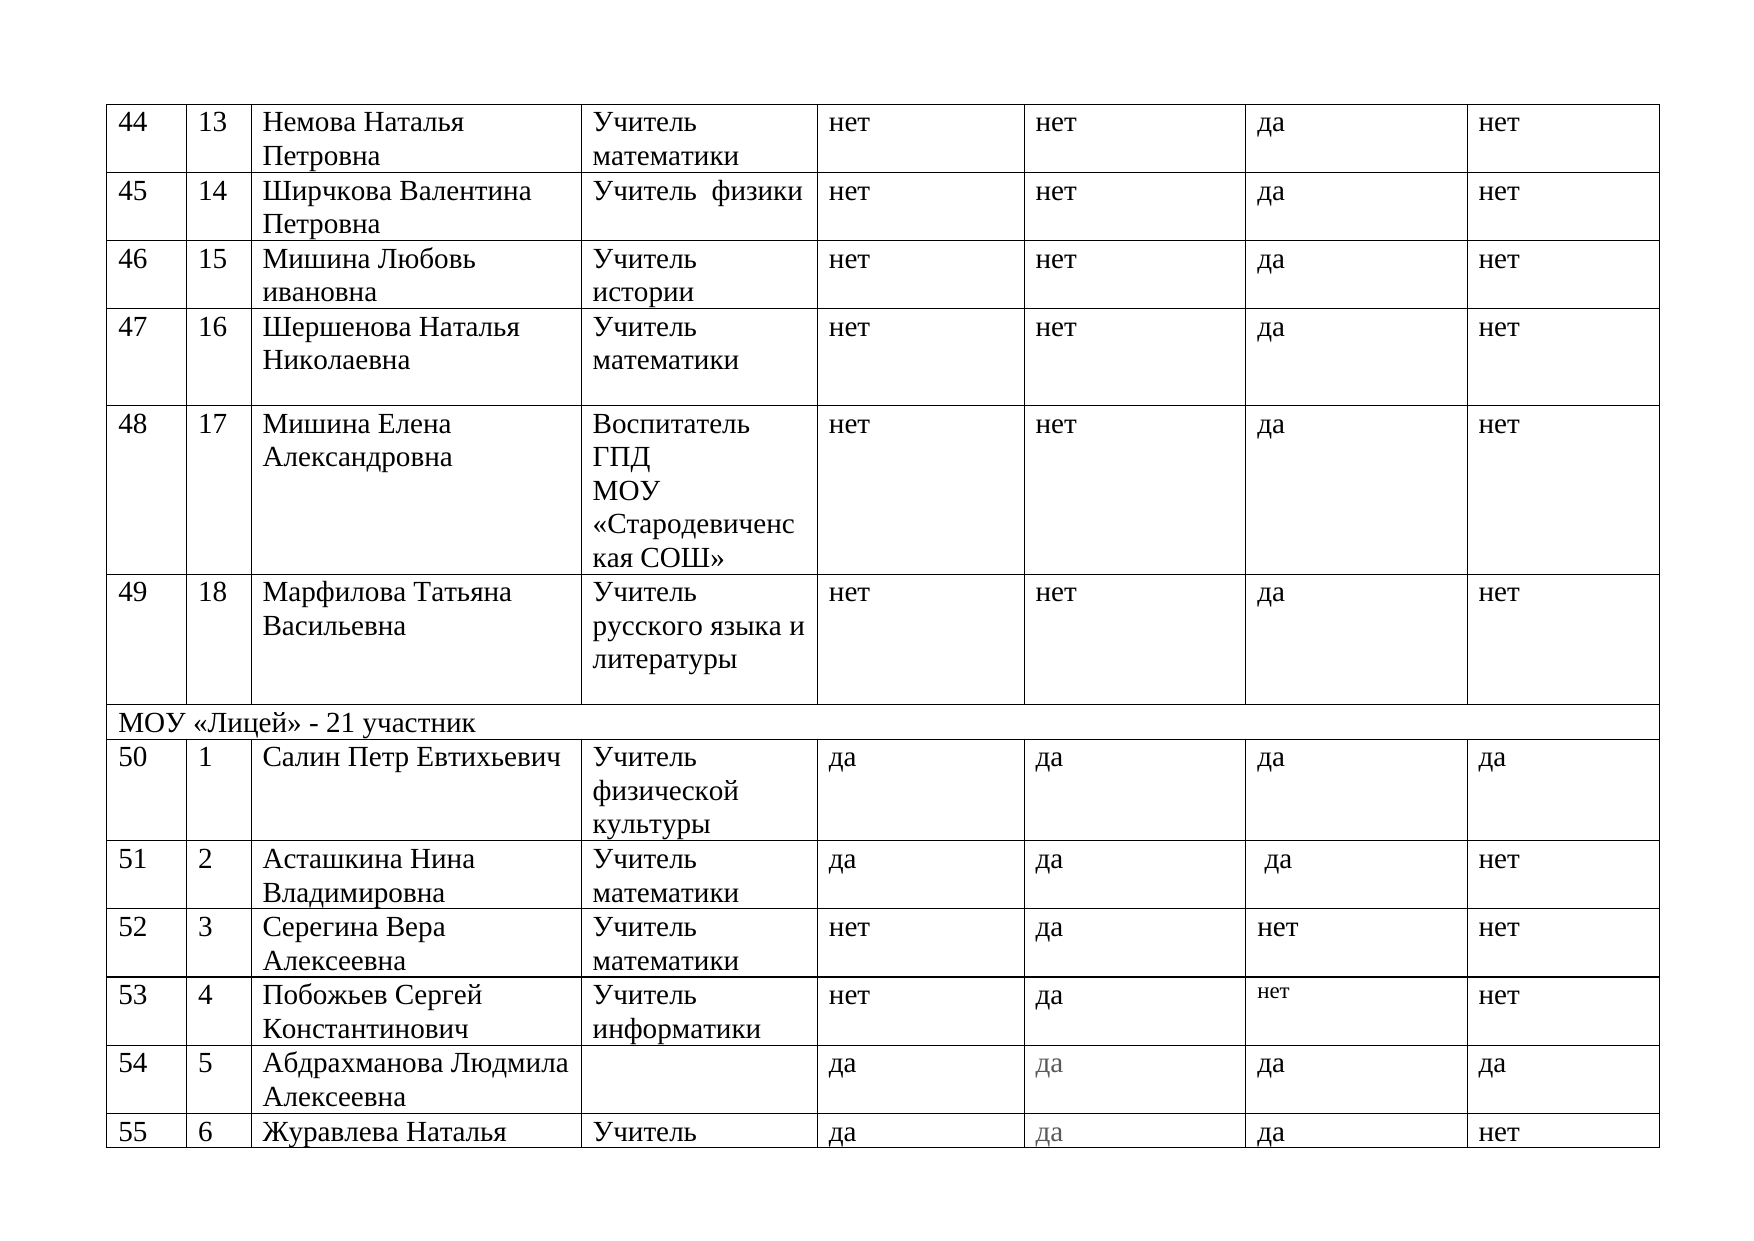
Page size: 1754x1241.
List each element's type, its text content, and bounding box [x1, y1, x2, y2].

table_cell нет [1246, 909, 1467, 976]
table_cell да [1468, 1046, 1659, 1113]
table_cell Ширчкова Валентина Петровна [252, 173, 581, 240]
table_cell 51 [107, 841, 186, 908]
table_cell 2 [187, 841, 251, 908]
table_cell Мишина Елена Александровна [252, 406, 581, 573]
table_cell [582, 1114, 817, 1147]
table_cell 17 [187, 406, 251, 573]
table_cell нет [818, 173, 1024, 240]
table_cell нет [1468, 406, 1659, 573]
table_cell Учитель физики [582, 173, 817, 240]
table_cell Салин Петр Евтихьевич [252, 740, 581, 840]
table_cell да [1246, 105, 1467, 172]
table_cell 5 [187, 1046, 251, 1113]
table_cell Серегина Вера Алексеевна [252, 909, 581, 976]
table_cell нет [1468, 575, 1659, 704]
table_cell да [1025, 841, 1245, 908]
table_cell 16 [187, 309, 251, 405]
table_cell да [1025, 1114, 1245, 1147]
table_cell Учитель истории [582, 241, 817, 308]
table_cell нет [1025, 309, 1245, 405]
table_cell да [818, 740, 1024, 840]
table_cell нет [1025, 105, 1245, 172]
table_cell 13 [187, 105, 251, 172]
table_cell 52 [107, 909, 186, 976]
table_cell Учитель математики [582, 909, 817, 976]
table_cell да [1468, 740, 1659, 840]
table_cell МОУ «Лицей» - 21 участник [107, 705, 1659, 738]
table_cell да [818, 1114, 1024, 1147]
table_cell нет [1025, 575, 1245, 704]
table_cell 15 [187, 241, 251, 308]
table_cell нет [1468, 1114, 1659, 1147]
table_cell нет [818, 309, 1024, 405]
table_cell Учитель физической культуры [582, 740, 817, 840]
table_cell да [1025, 978, 1245, 1044]
table_cell [582, 1046, 817, 1113]
table_cell нет [818, 978, 1024, 1044]
table_cell нет [818, 575, 1024, 704]
table_cell 44 [107, 105, 186, 172]
table_cell да [1246, 309, 1467, 405]
table_cell нет [1468, 309, 1659, 405]
table_cell 1 [187, 740, 251, 840]
table_cell 55 [107, 1114, 186, 1147]
table_cell Учитель математики [582, 309, 817, 405]
table_cell 49 [107, 575, 186, 704]
table_cell нет [1468, 105, 1659, 172]
table_cell да [1246, 1114, 1467, 1147]
table_cell да [1025, 1046, 1245, 1113]
table_cell Побожьев Сергей Константинович [252, 978, 581, 1044]
table_cell 54 [107, 1046, 186, 1113]
table_cell Учитель математики [582, 105, 817, 172]
table_cell да [818, 841, 1024, 908]
table_cell 14 [187, 173, 251, 240]
table_cell нет [1468, 841, 1659, 908]
table_cell нет [1246, 978, 1467, 1044]
table_cell Учитель информатики [582, 978, 817, 1044]
table_cell 45 [107, 173, 186, 240]
table_cell нет [1468, 909, 1659, 976]
table_cell да [1246, 241, 1467, 308]
table_cell 48 [107, 406, 186, 573]
table_cell да [1246, 173, 1467, 240]
table_cell Воспитатель ГПД МОУ «Стародевиченская СОШ» [582, 406, 817, 573]
table_cell 53 [107, 978, 186, 1044]
table_cell Абдрахманова Людмила Алексеевна [252, 1046, 581, 1113]
table_cell нет [818, 241, 1024, 308]
table_cell 18 [187, 575, 251, 704]
table_cell нет [1468, 173, 1659, 240]
table_cell нет [1468, 241, 1659, 308]
table_cell да [1246, 575, 1467, 704]
table_cell нет [1468, 978, 1659, 1044]
table_cell 46 [107, 241, 186, 308]
table_cell да [1025, 909, 1245, 976]
table_cell 6 [187, 1114, 251, 1147]
table_cell нет [1025, 241, 1245, 308]
table_cell нет [1025, 406, 1245, 573]
table_cell Марфилова Татьяна Васильевна [252, 575, 581, 704]
table_cell 50 [107, 740, 186, 840]
table_cell да [1246, 740, 1467, 840]
table_cell да [1025, 740, 1245, 840]
table_cell да [1246, 406, 1467, 573]
table_cell нет [1025, 173, 1245, 240]
table_cell Немова Наталья Петровна [252, 105, 581, 172]
table_cell нет [818, 406, 1024, 573]
table_cell Асташкина Нина Владимировна [252, 841, 581, 908]
table_cell да [1246, 841, 1467, 908]
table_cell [252, 1114, 581, 1147]
table_cell Мишина Любовь ивановна [252, 241, 581, 308]
table_cell Учитель математики [582, 841, 817, 908]
table_cell Учитель русского языка и литературы [582, 575, 817, 704]
table_cell 4 [187, 978, 251, 1044]
table_cell да [1246, 1046, 1467, 1113]
table_cell нет [818, 909, 1024, 976]
table_cell да [818, 1046, 1024, 1113]
table_cell нет [818, 105, 1024, 172]
table_cell Шершенова Наталья Николаевна [252, 309, 581, 405]
table_cell 3 [187, 909, 251, 976]
table_cell 47 [107, 309, 186, 405]
